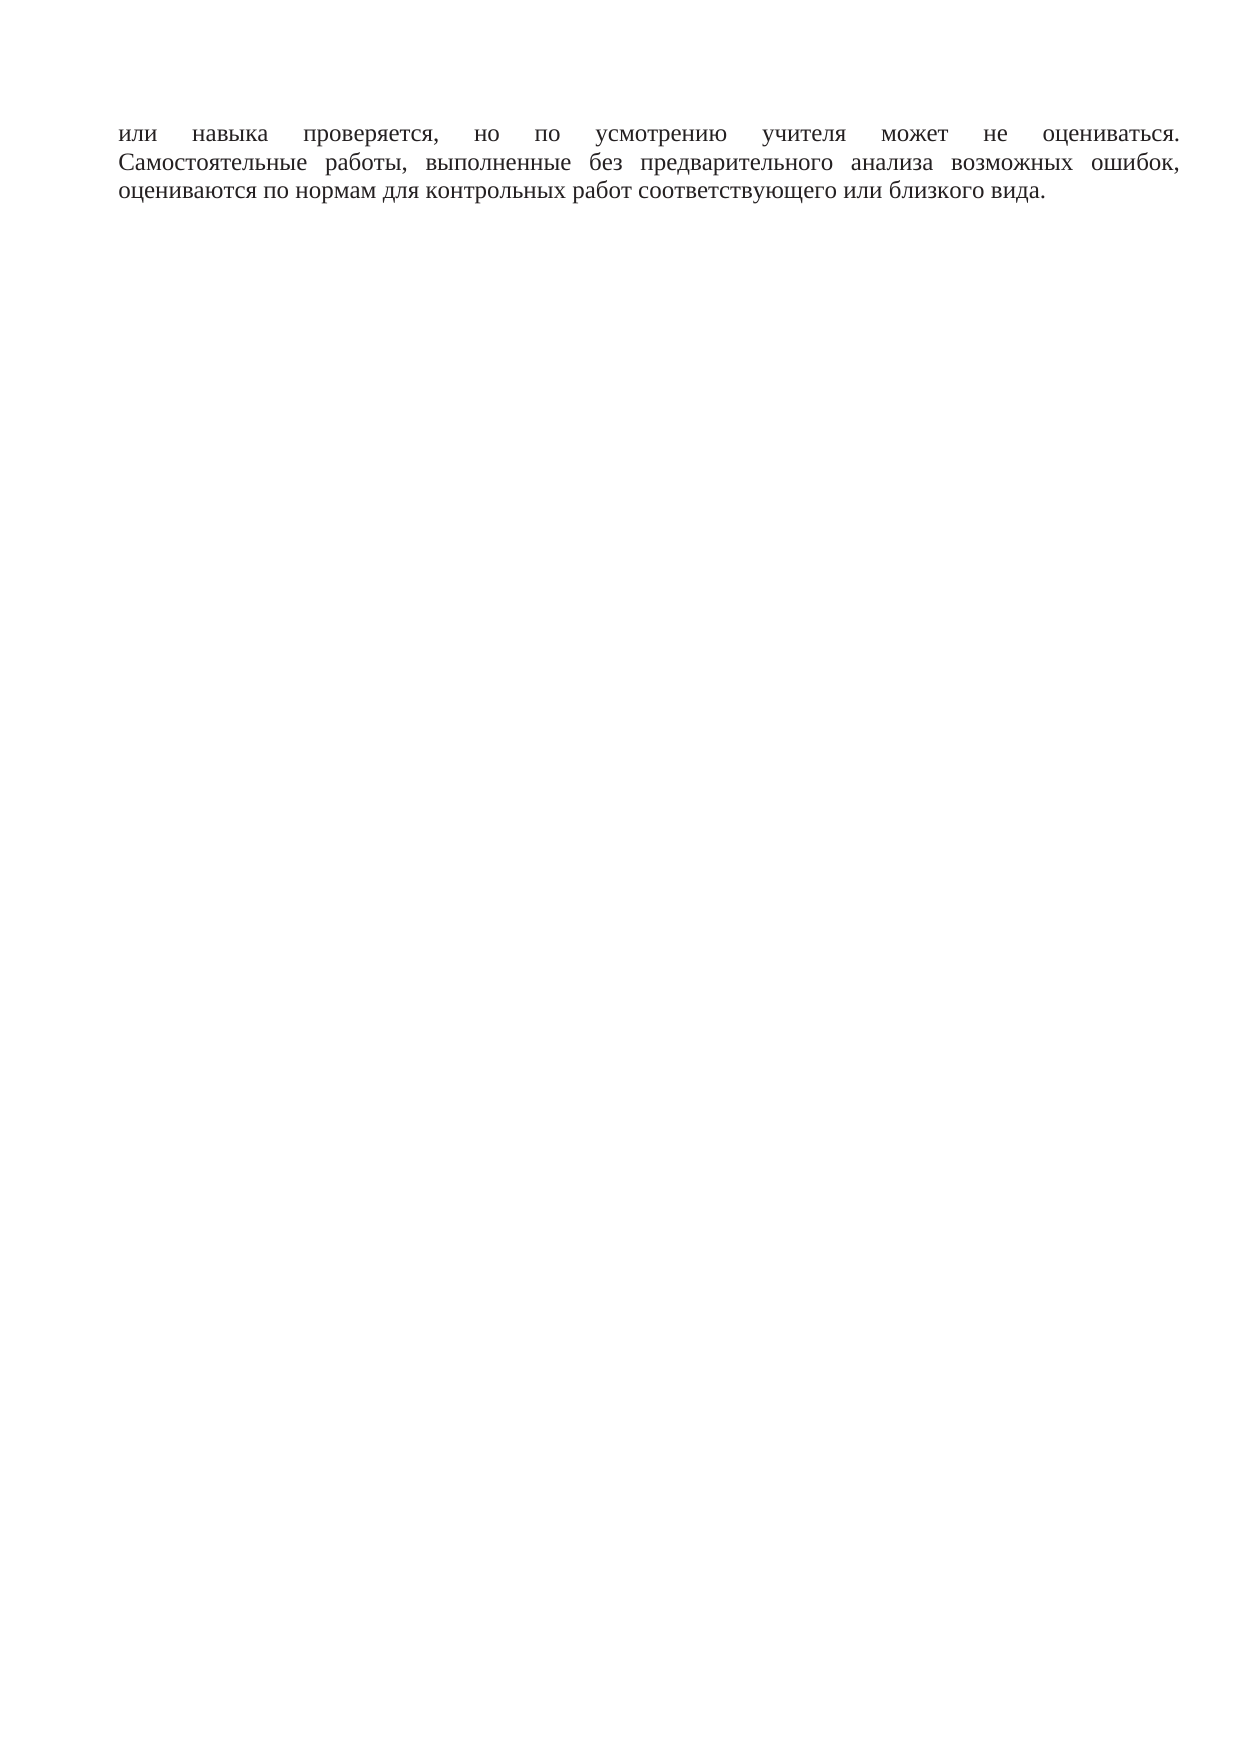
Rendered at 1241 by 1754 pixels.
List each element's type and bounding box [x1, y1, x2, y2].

text [118, 118, 1181, 204]
